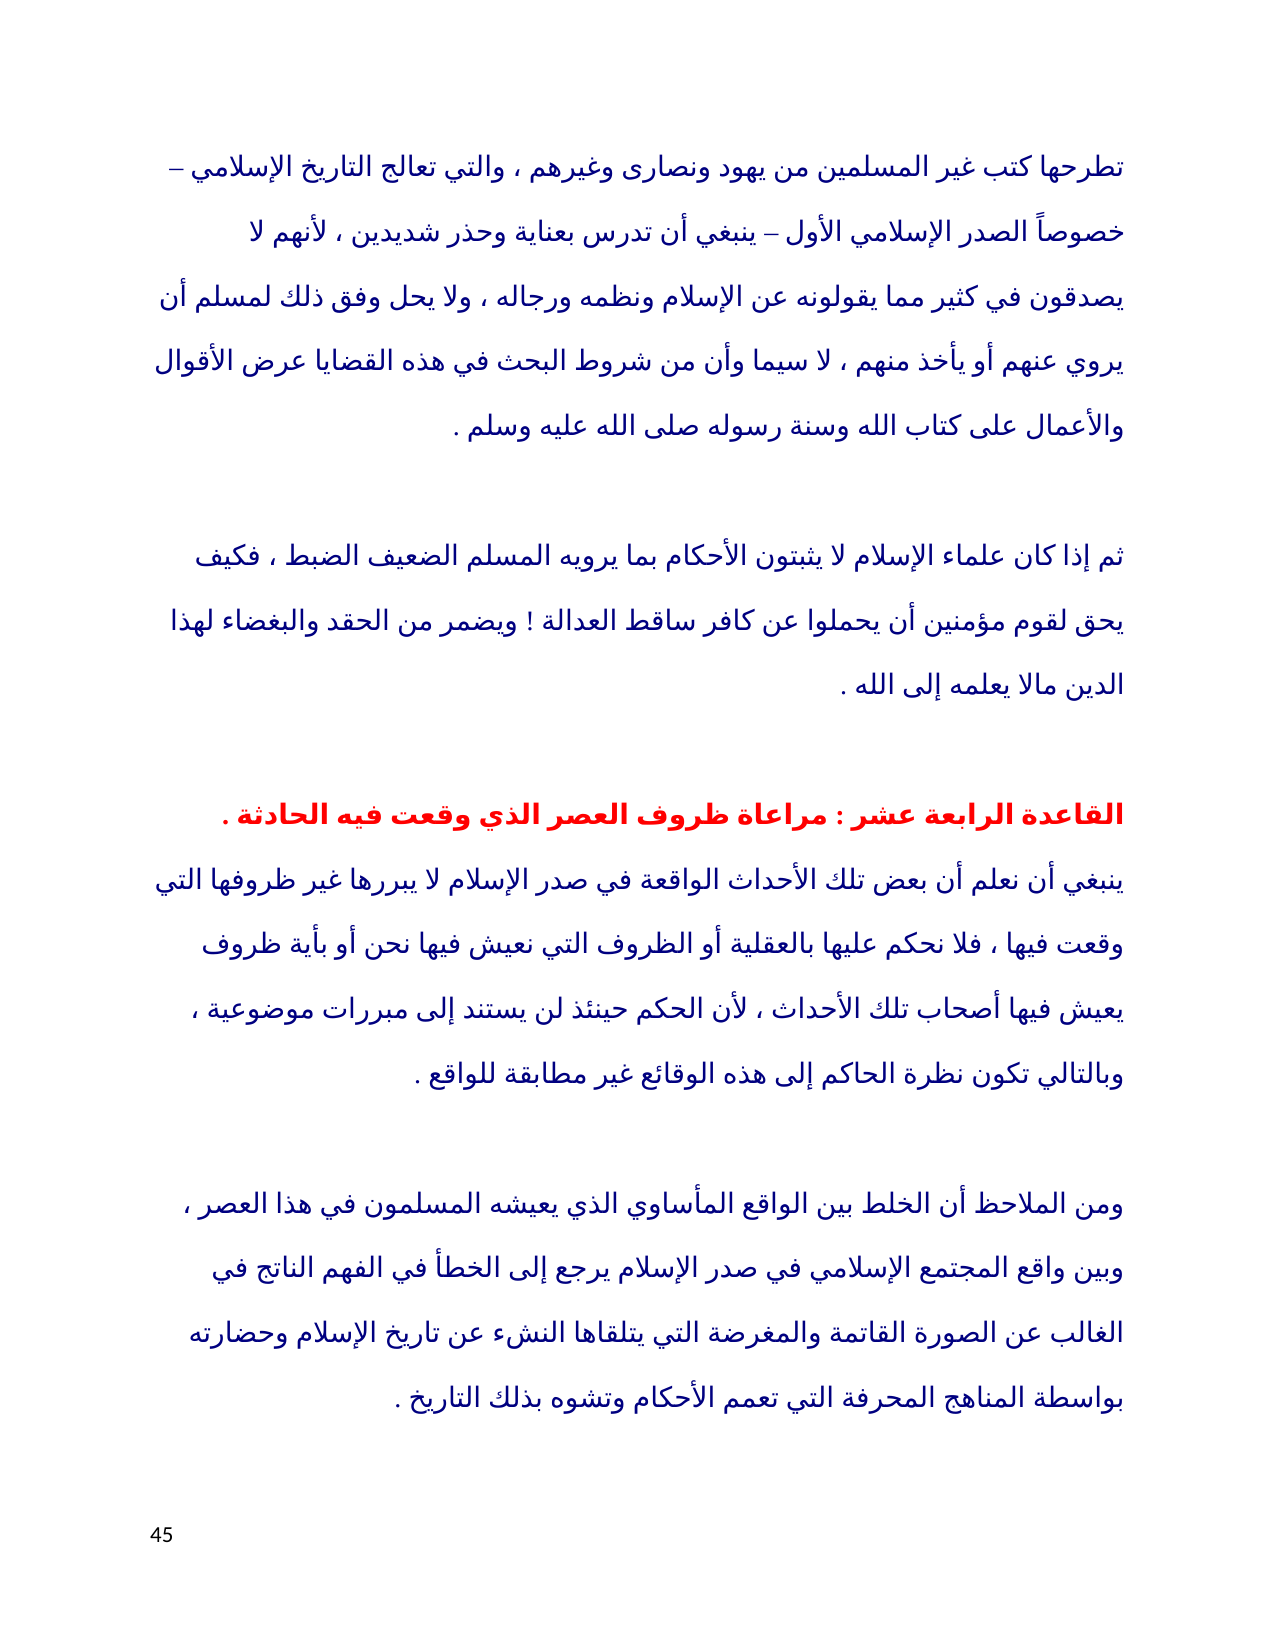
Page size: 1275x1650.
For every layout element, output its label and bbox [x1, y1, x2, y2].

text [150, 150, 1125, 1478]
